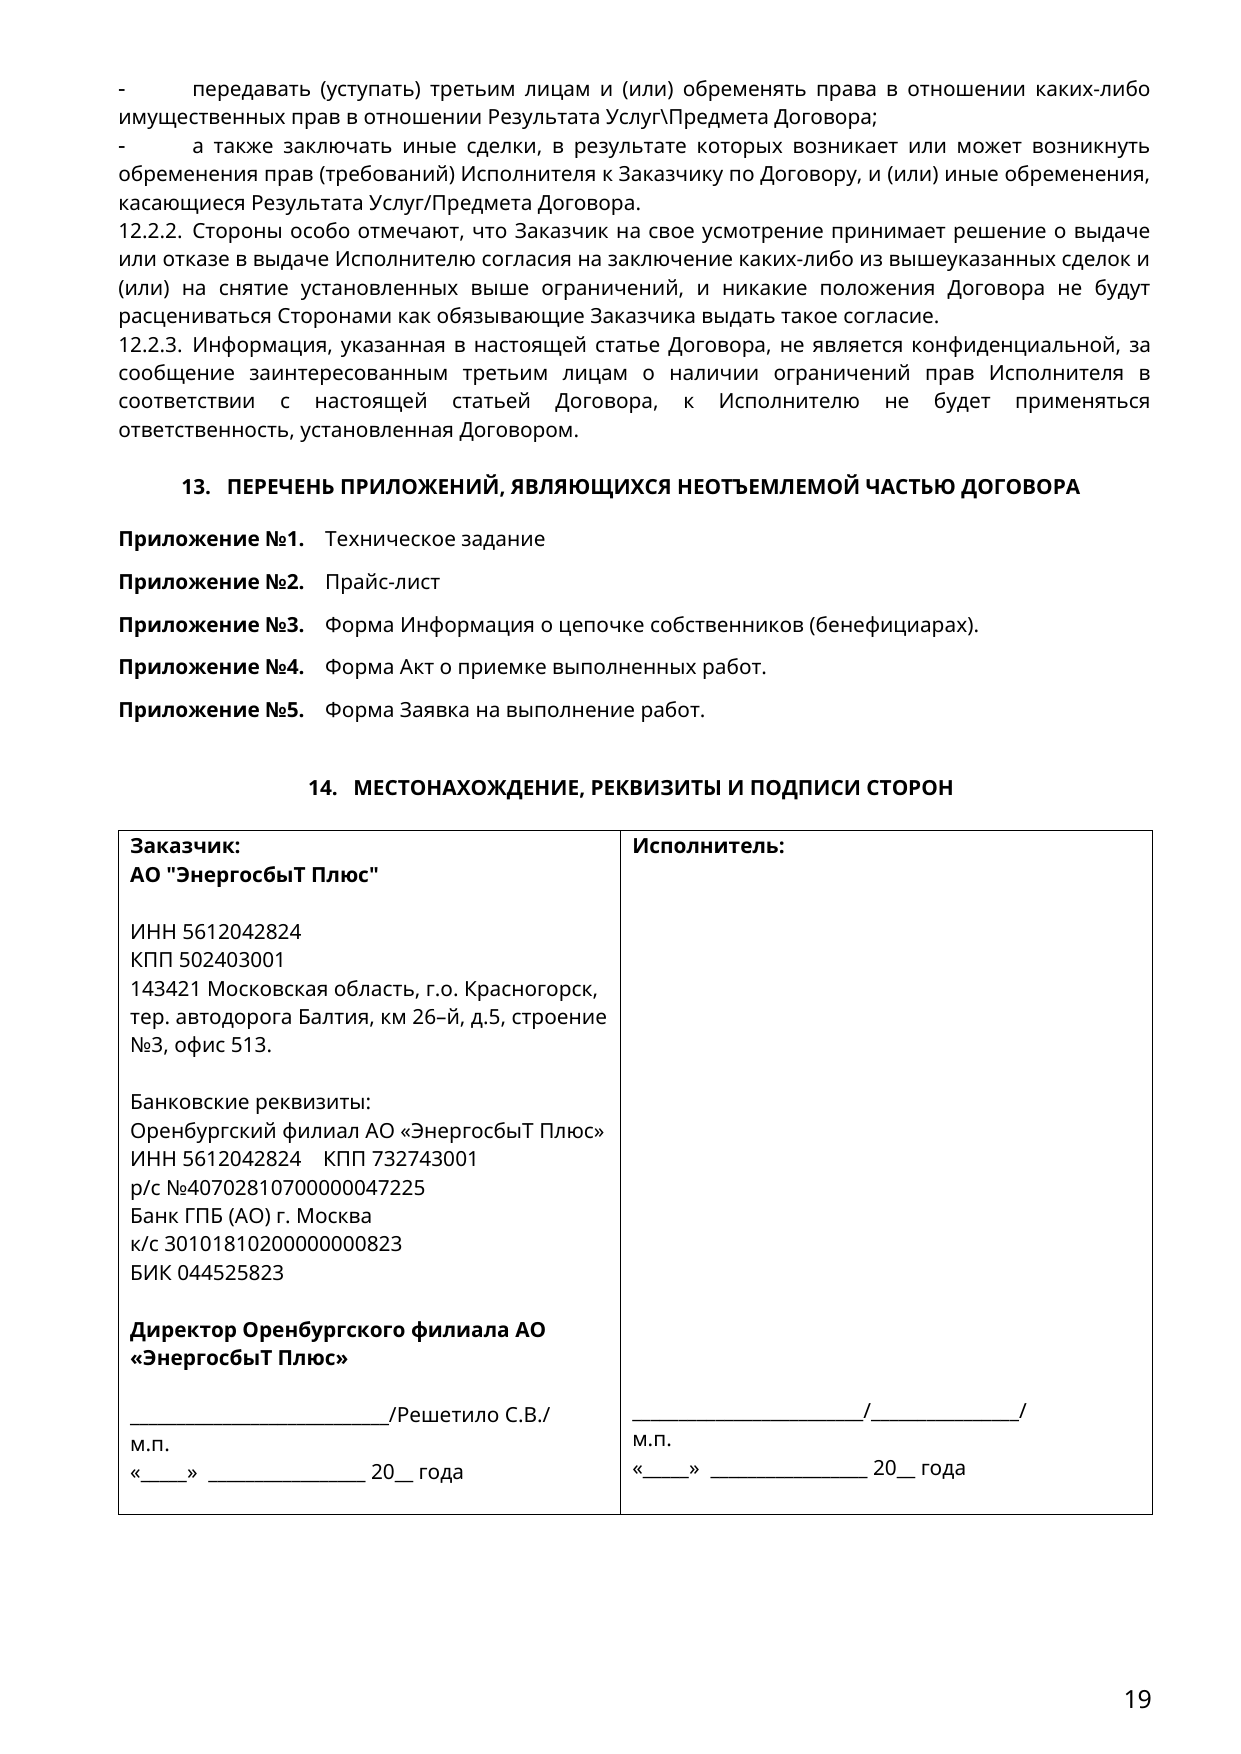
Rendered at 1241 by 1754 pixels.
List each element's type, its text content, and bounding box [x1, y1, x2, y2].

list передавать (уступать) третьим лицам и (или) обременять права в отношении каких-либо имущественных прав в отношении Результата Услуг\Предмета Договора; [118, 74, 1152, 131]
list Информация, указанная в настоящей статье Договора, не является конфиденциальной, за сообщение заинтересованным третьим лицам о наличии ограничений прав Исполнителя в соответствии с настоящей статьей Договора, к Исполнителю не будет применяться ответственность, установленная Договором. [118, 330, 1152, 443]
list Прайс-лист [118, 567, 1152, 596]
list ПЕРЕЧЕНЬ ПРИЛОЖЕНИЙ, ЯВЛЯЮЩИХСЯ НЕОТЪЕМЛЕМОЙ ЧАСТЬЮ ДОГОВОРА [110, 472, 1152, 500]
list Техническое задание [118, 524, 1152, 553]
list Форма Заявка на выполнение работ. [118, 695, 1152, 723]
list а также заключать иные сделки, в результате которых возникает или может возникнуть обременения прав (требований) Исполнителя к Заказчику по Договору, и (или) иные обременения, касающиеся Результата Услуг/Предмета Договора. [118, 131, 1152, 216]
list Форма Акт о приемке выполненных работ. [118, 652, 1152, 681]
list Форма Информация о цепочке собственников (бенефициарах). [118, 610, 1152, 638]
table_header Исполнитель: _________________________/________________/ м.п. «_____» _________________ 20__ года [621, 831, 1152, 1514]
list МЕСТОНАХОЖДЕНИЕ, РЕКВИЗИТЫ И ПОДПИСИ СТОРОН [110, 773, 1152, 802]
list Стороны особо отмечают, что Заказчик на свое усмотрение принимает решение о выдаче или отказе в выдаче Исполнителю согласия на заключение каких-либо из вышеуказанных сделок и (или) на снятие установленных выше ограничений, и никакие положения Договора не будут расцениваться Сторонами как обязывающие Заказчика выдать такое согласие. [118, 216, 1152, 330]
table_header Заказчик: АО "ЭнергосбыТ Плюс" ИНН 5612042824 КПП 502403001 143421 Московская область, г.о. Красногорск, тер. автодорога Балтия, км 26–й, д.5, строение №3, офис 513. Банковские реквизиты: Оренбургский филиал АО «ЭнергосбыТ Плюс» ИНН 5612042824 КПП 732743001 р/с №40702810700000047225 Банк ГПБ (АО) г. Москва к/с 30101810200000000823 БИК 044525823 Директор Оренбургского филиала АО «ЭнергосбыТ Плюс» ____________________________/Решетило С.В./ м.п. «_____» _________________ 20__ года [119, 831, 620, 1514]
